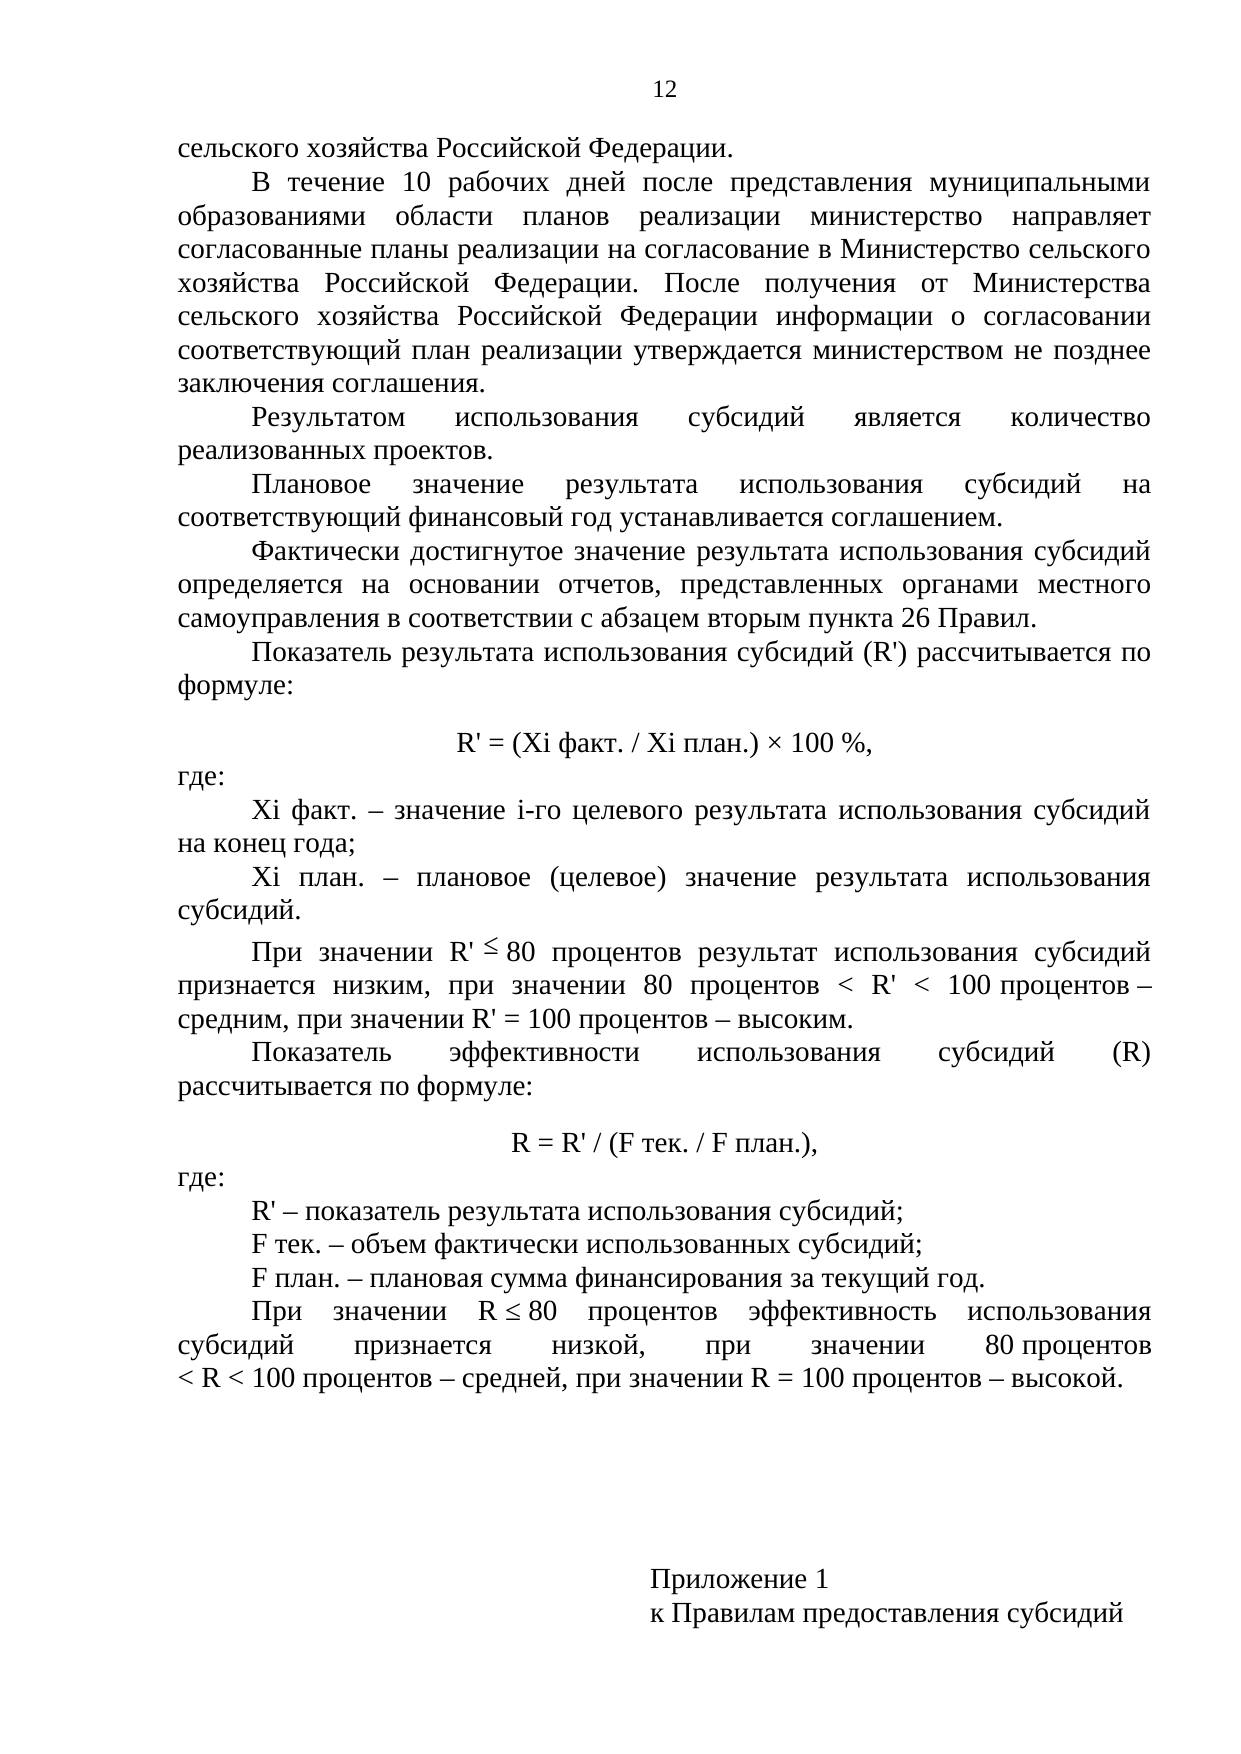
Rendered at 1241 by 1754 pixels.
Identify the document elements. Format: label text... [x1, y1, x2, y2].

text где: [177, 1159, 1152, 1193]
text Результатом использования субсидий является количество реализованных проектов. [177, 399, 1152, 466]
text В течение 10 рабочих дней после представления муниципальными образованиями области планов реализации министерство направляет согласованные планы реализации на согласование в Министерство сельского хозяйства Российской Федерации. После получения от Министерства сельского хозяйства Российской Федерации информации о согласовании соответствующий план реализации утверждается министерством не позднее заключения соглашения. [177, 164, 1152, 399]
text R' – показатель результата использования субсидий; [177, 1193, 1152, 1226]
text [650, 1595, 1152, 1629]
text При значении R' 80 процентов результат использования субсидий признается низким, при значении 80 процентов < R' < 100 процентов – средним, при значении R' = 100 процентов – высоким. [177, 926, 1152, 1034]
text Показатель эффективности использования субсидий (R) рассчитывается по формуле: [177, 1034, 1152, 1102]
text При значении R ≤ 80 процентов эффективность использования субсидий признается низкой, при значении 80 процентов < R < 100 процентов – средней, при значении R = 100 процентов – высокой. [177, 1293, 1152, 1394]
text Приложение 1 [650, 1562, 1152, 1595]
text Xi факт. – значение i-го целевого результата использования субсидий на конец года; [177, 792, 1152, 859]
text R' = (Xi факт. / Xi план.) × 100 %, [177, 725, 1152, 758]
text Фактически достигнутое значение результата использования субсидий определяется на основании отчетов, представленных органами местного самоуправления в соответствии с абзацем вторым пункта 26 Правил. [177, 533, 1152, 634]
text F тек. – объем фактически использованных субсидий; [177, 1226, 1152, 1260]
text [177, 131, 1152, 164]
text F план. – плановая сумма финансирования за текущий год. [177, 1260, 1152, 1293]
text Xi план. – плановое (целевое) значение результата использования субсидий. [177, 859, 1152, 926]
text Показатель результата использования субсидий (R') рассчитывается по формуле: [177, 634, 1152, 701]
text R = R' / (F тек. / F план.), [177, 1126, 1152, 1159]
text Плановое значение результата использования субсидий на соответствующий финансовый год устанавливается соглашением. [177, 466, 1152, 533]
text где: [177, 758, 1152, 792]
